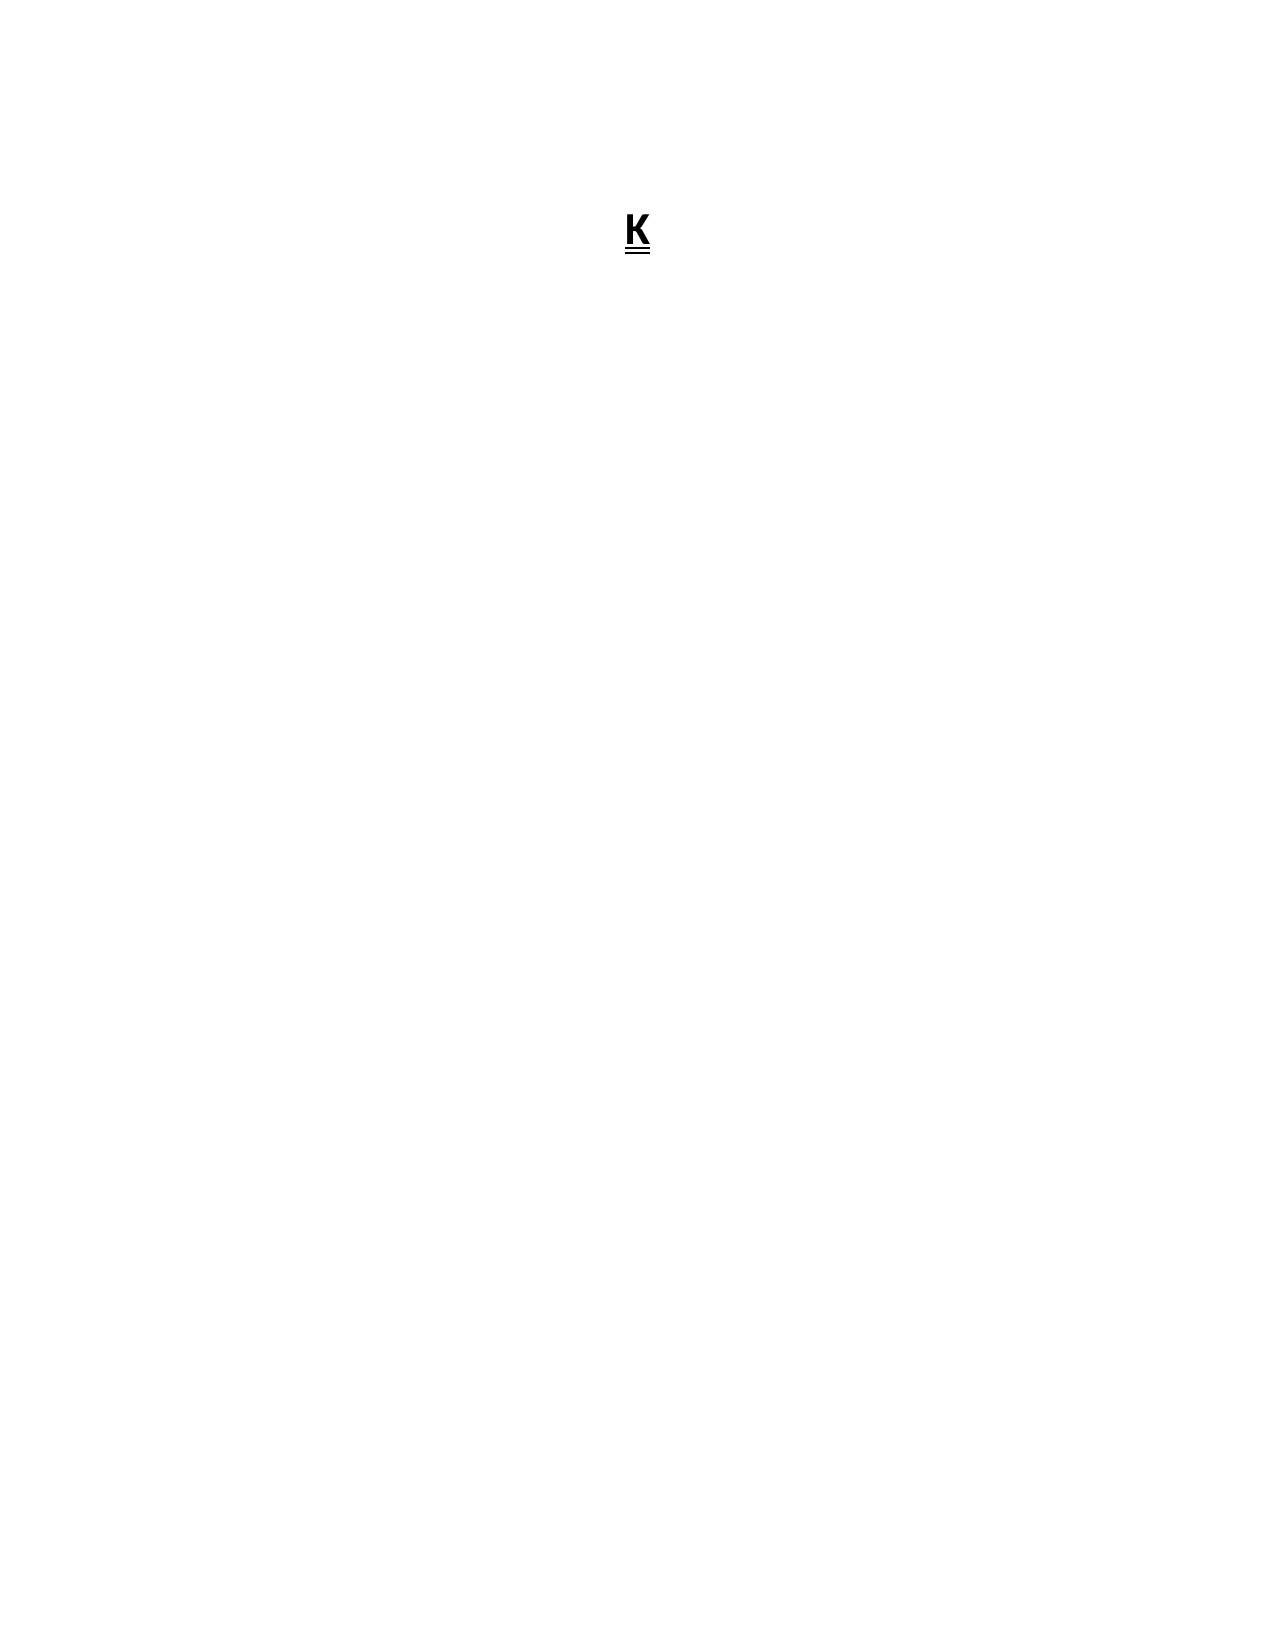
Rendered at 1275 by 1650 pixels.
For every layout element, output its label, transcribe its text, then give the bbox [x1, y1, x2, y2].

subtitle K [150, 200, 1125, 256]
